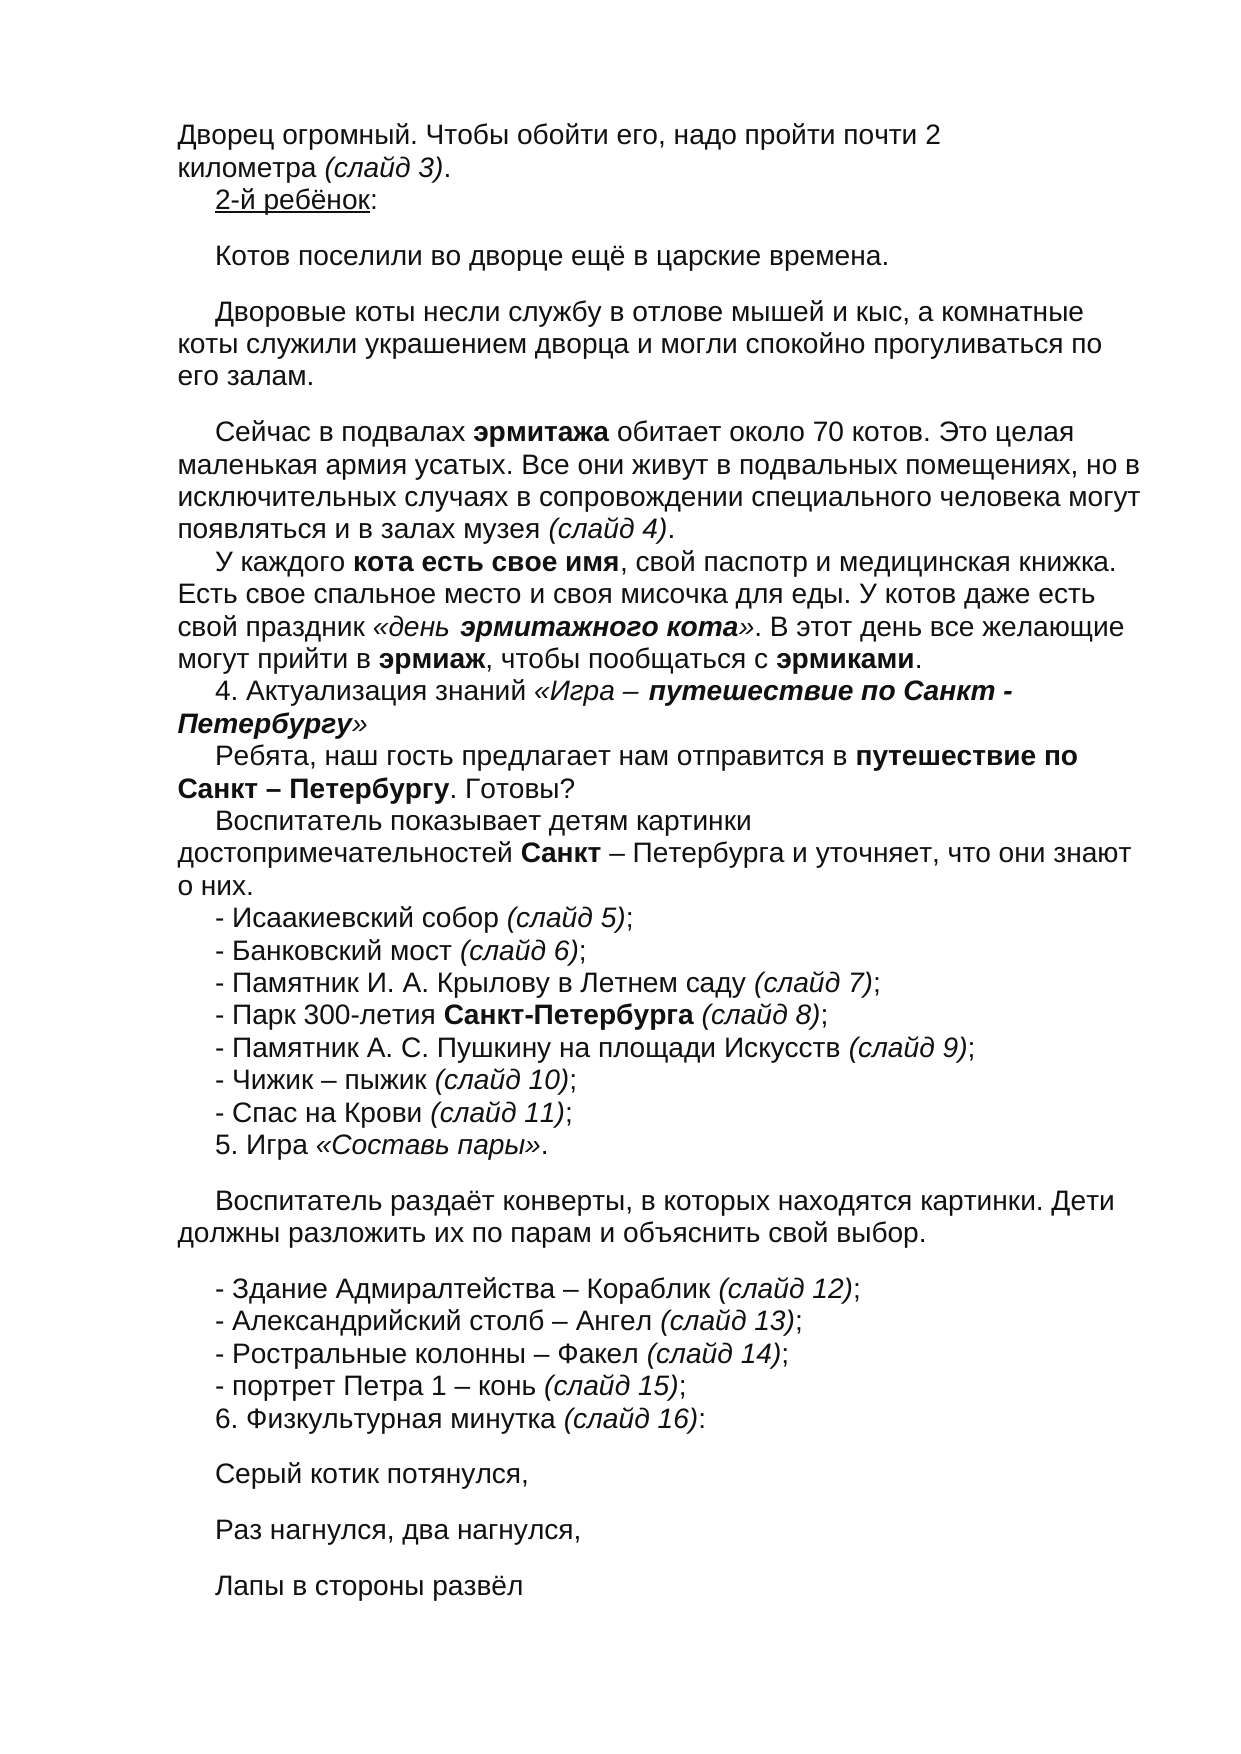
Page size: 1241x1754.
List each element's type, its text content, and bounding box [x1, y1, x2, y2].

text - Парк 300-летия Санкт-Петербурга (слайд 8); [177, 998, 1152, 1031]
text 2-й ребёнок: [177, 183, 1152, 215]
text 6. Физкультурная минутка (слайд 16): [177, 1402, 1152, 1434]
text Сейчас в подвалах эрмитажа обитает около 70 котов. Это целая маленькая армия усатых. Все они живут в подвальных помещениях, но в исключительных случаях в сопровождении специального человека могут появляться и в залах музея (слайд 4). [177, 415, 1152, 545]
text - Банковский мост (слайд 6); [177, 933, 1152, 966]
text Серый котик потянулся, [177, 1457, 1152, 1490]
text - Александрийский столб – Ангел (слайд 13); [177, 1304, 1152, 1337]
text Лапы в стороны развёл [177, 1569, 1152, 1601]
text - портрет Петра 1 – конь (слайд 15); [177, 1369, 1152, 1402]
text Котов поселили во дворце ещё в царские времена. [177, 239, 1152, 271]
text Дворовые коты несли службу в отлове мышей и кыс, а комнатные коты служили украшением дворца и могли спокойно прогуливаться по его залам. [177, 294, 1152, 392]
text - Ростральные колонны – Факел (слайд 14); [177, 1337, 1152, 1369]
text У каждого кота есть свое имя, свой паспотр и медицинская книжка. Есть свое спальное место и своя мисочка для еды. У котов даже есть свой праздник «день эрмитажного кота». В этот день все желающие могут прийти в эрмиаж, чтобы пообщаться с эрмиками. [177, 545, 1152, 674]
text Раз нагнулся, два нагнулся, [177, 1513, 1152, 1546]
text Ребята, наш гость предлагает нам отправится в путешествие по Санкт – Петербургу. Готовы? [177, 739, 1152, 804]
text - Здание Адмиралтейства – Кораблик (слайд 12); [177, 1272, 1152, 1304]
text - Памятник И. А. Крылову в Летнем саду (слайд 7); [177, 966, 1152, 998]
text Воспитатель показывает детям картинки достопримечательностей Санкт – Петербурга и уточняет, что они знают о них. [177, 804, 1152, 901]
text 4. Актуализация знаний «Игра – путешествие по Санкт - Петербургу» [177, 674, 1152, 739]
text - Чижик – пыжик (слайд 10); [177, 1063, 1152, 1096]
text 5. Игра «Составь пары». [177, 1128, 1152, 1160]
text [177, 118, 1152, 183]
text - Исаакиевский собор (слайд 5); [177, 901, 1152, 933]
text - Памятник А. С. Пушкину на площади Искусств (слайд 9); [177, 1031, 1152, 1063]
text Воспитатель раздаёт конверты, в которых находятся картинки. Дети должны разложить их по парам и объяснить свой выбор. [177, 1184, 1152, 1248]
text - Спас на Крови (слайд 11); [177, 1096, 1152, 1128]
